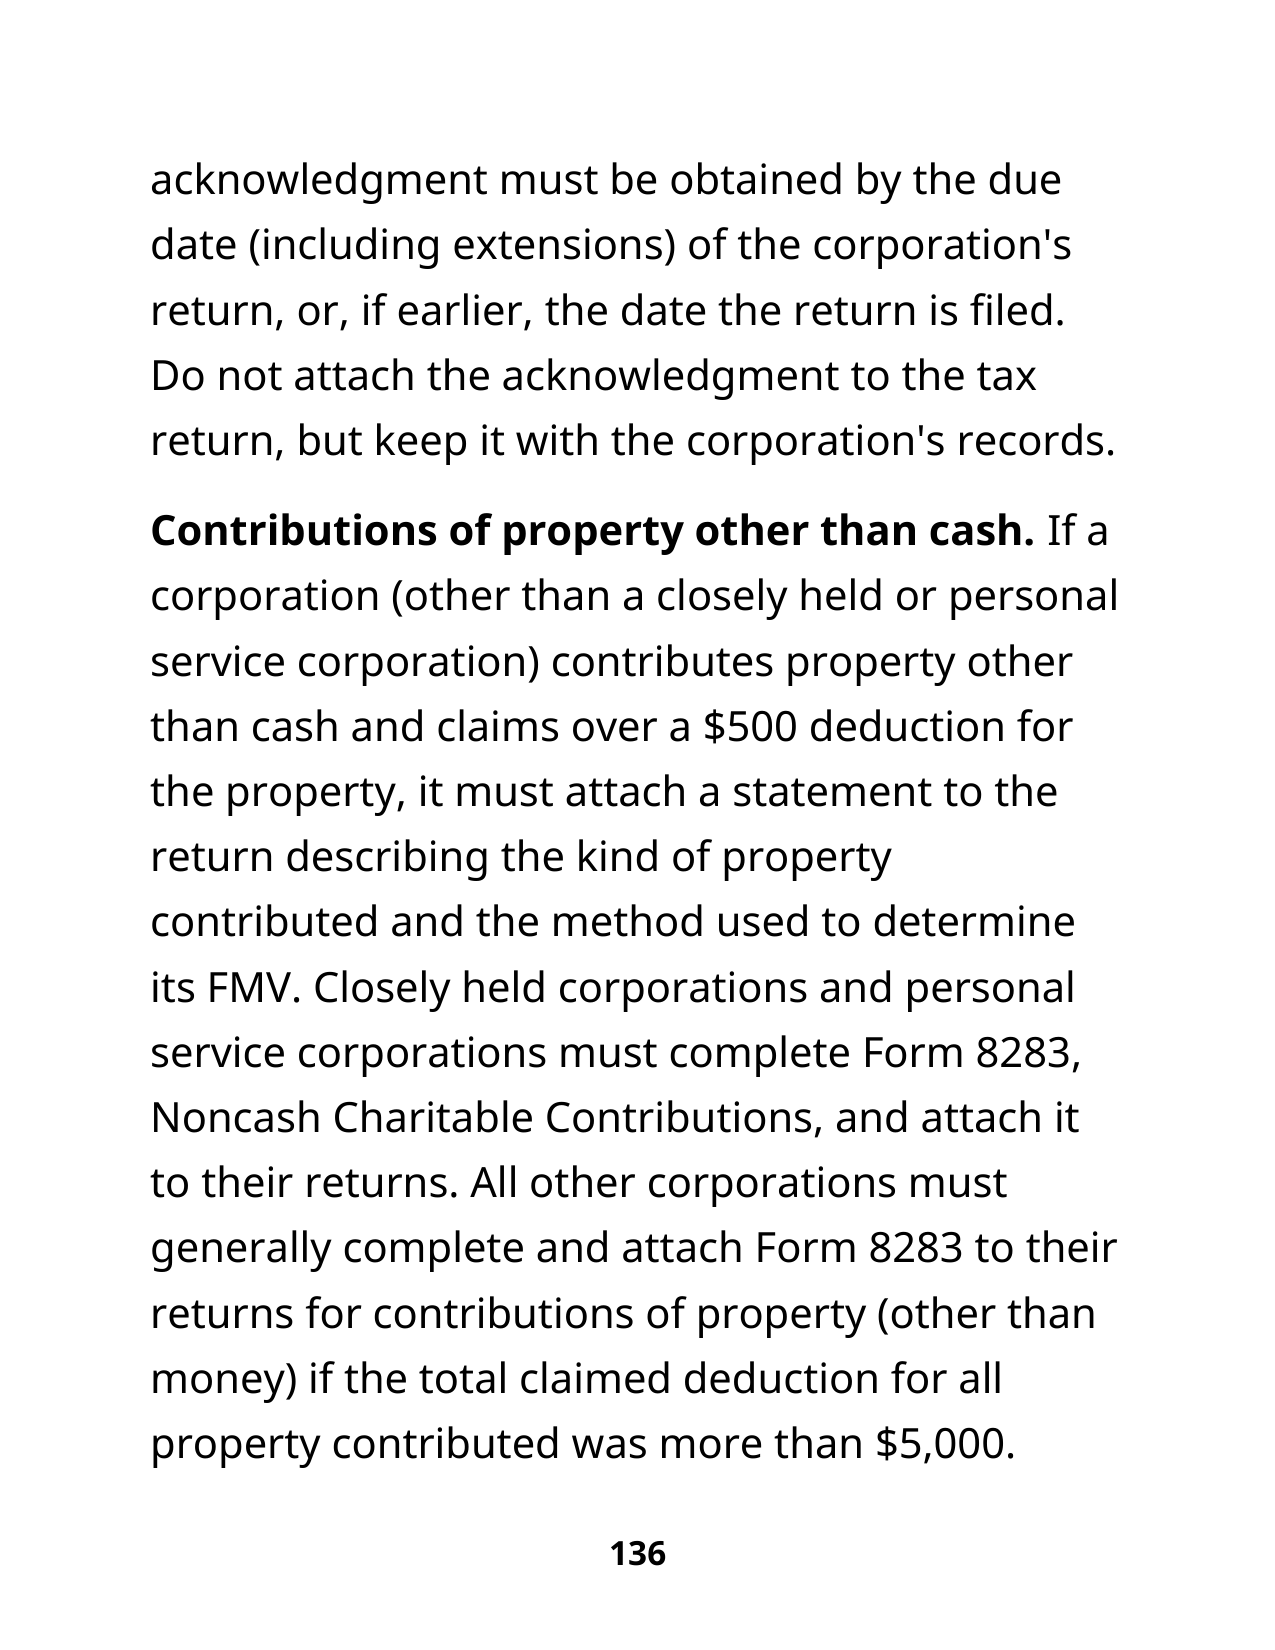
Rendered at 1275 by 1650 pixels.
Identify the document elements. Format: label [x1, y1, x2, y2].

text [150, 150, 1125, 468]
text [150, 501, 1125, 1471]
